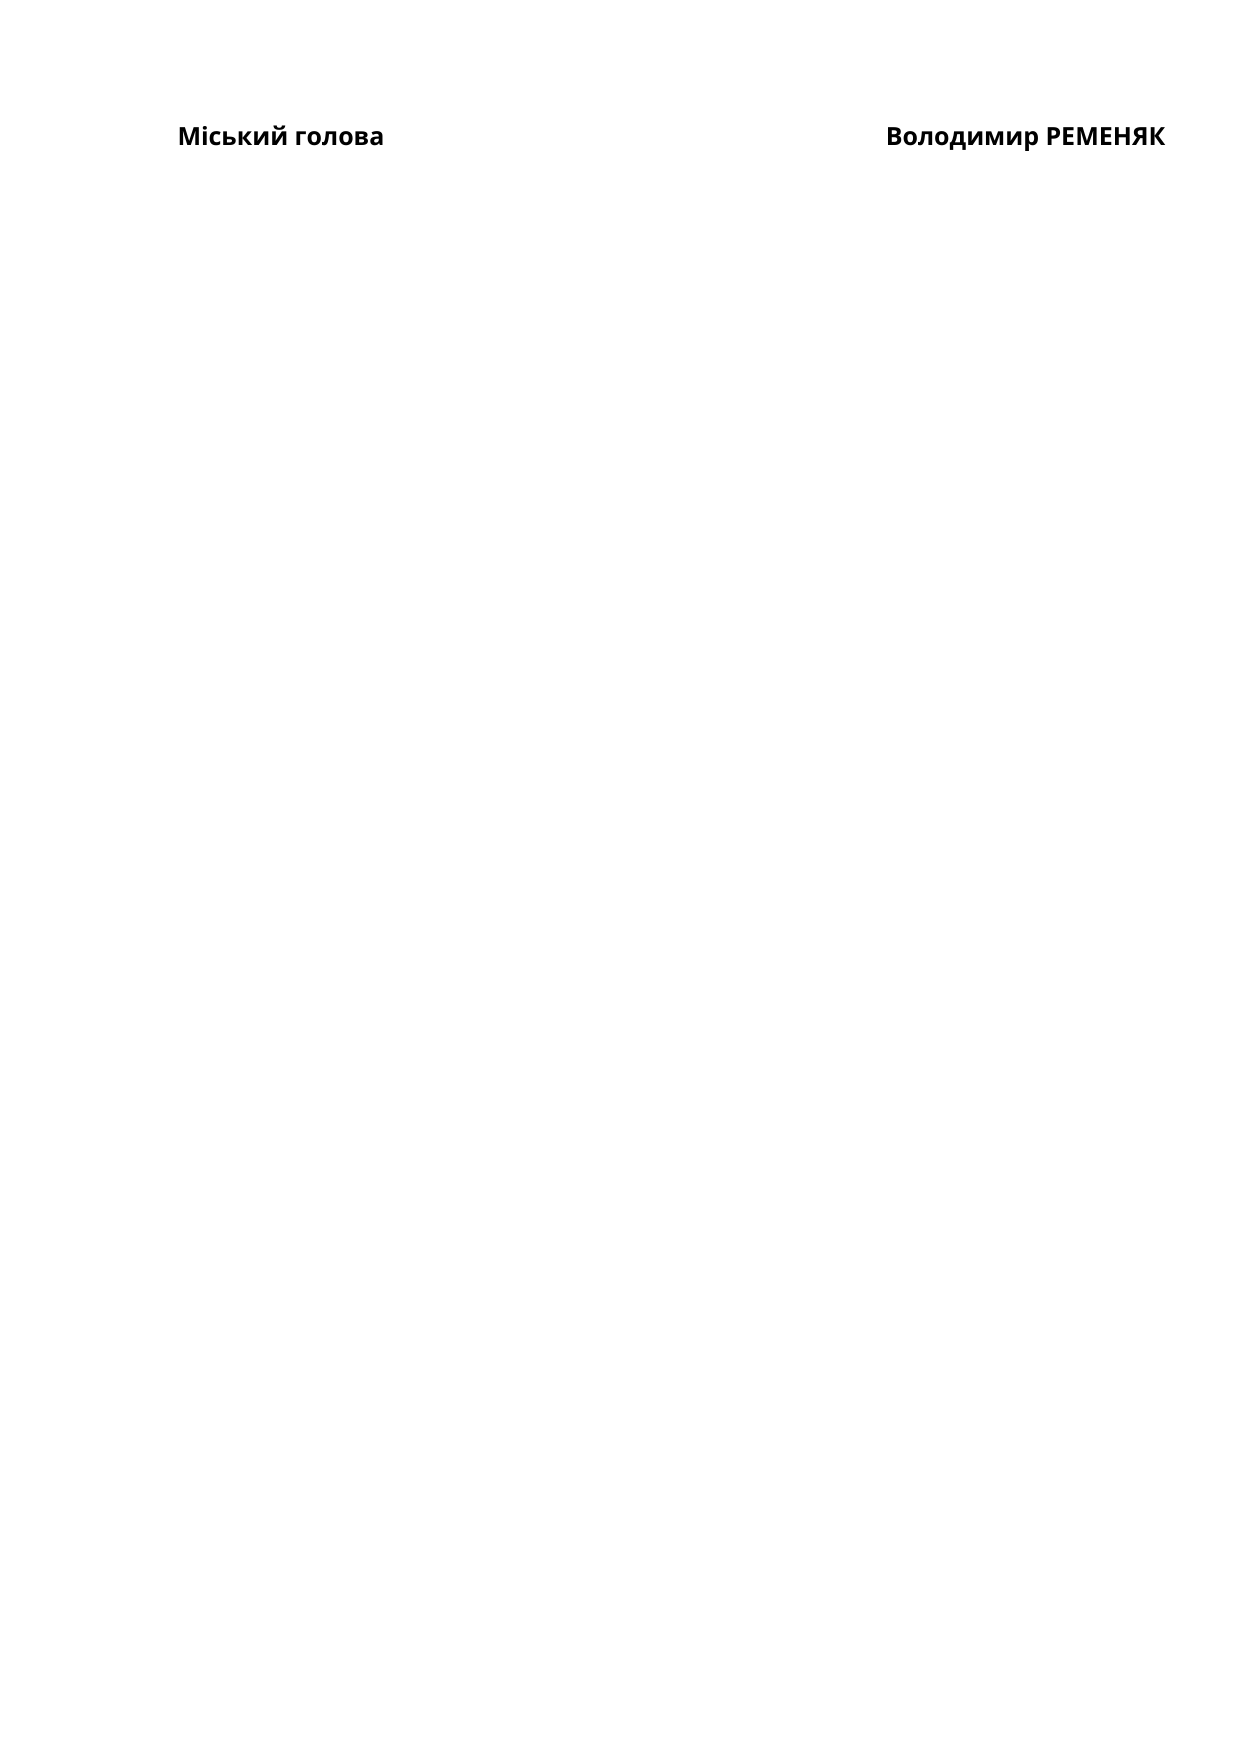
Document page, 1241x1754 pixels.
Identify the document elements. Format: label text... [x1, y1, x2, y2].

text Міський голова Володимир РЕМЕНЯК [177, 118, 1181, 152]
